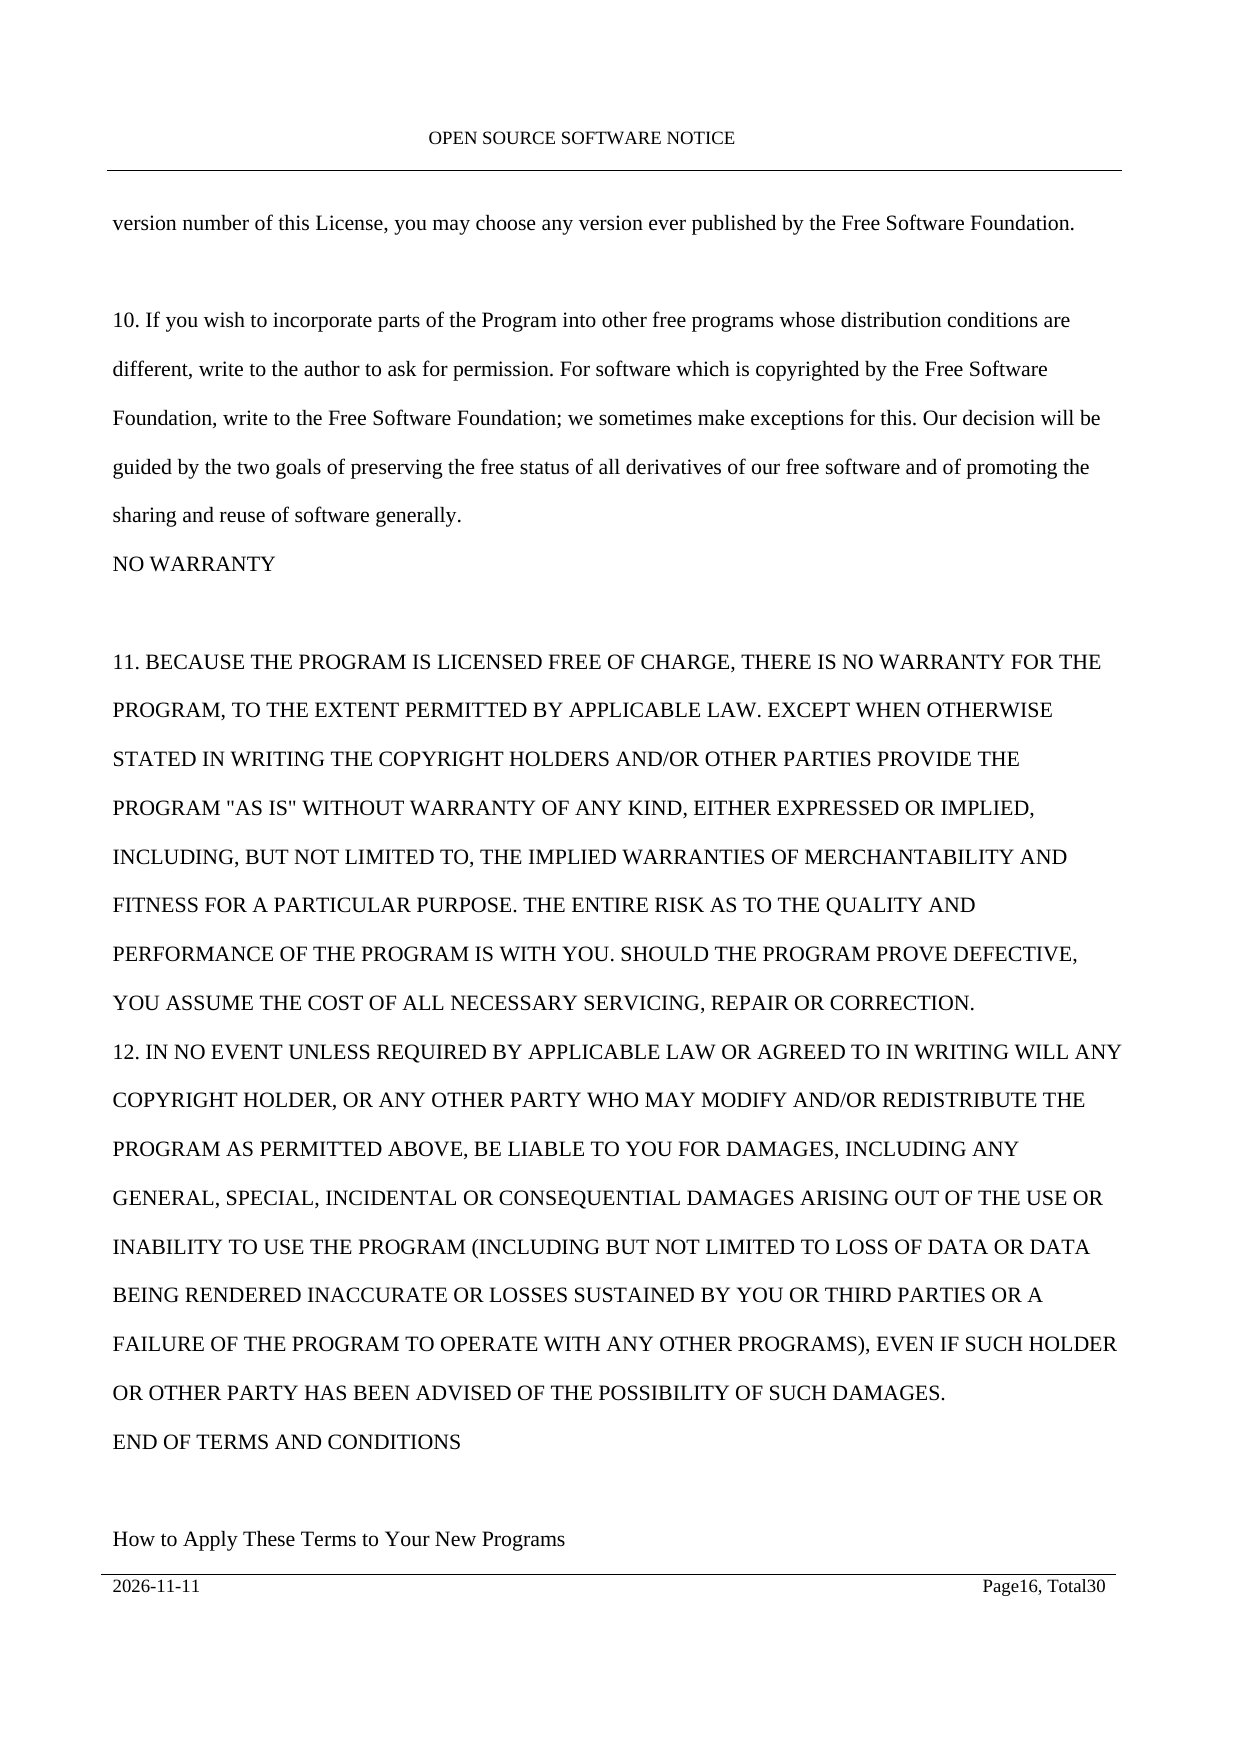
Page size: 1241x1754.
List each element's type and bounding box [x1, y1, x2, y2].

text [112, 206, 1128, 1555]
